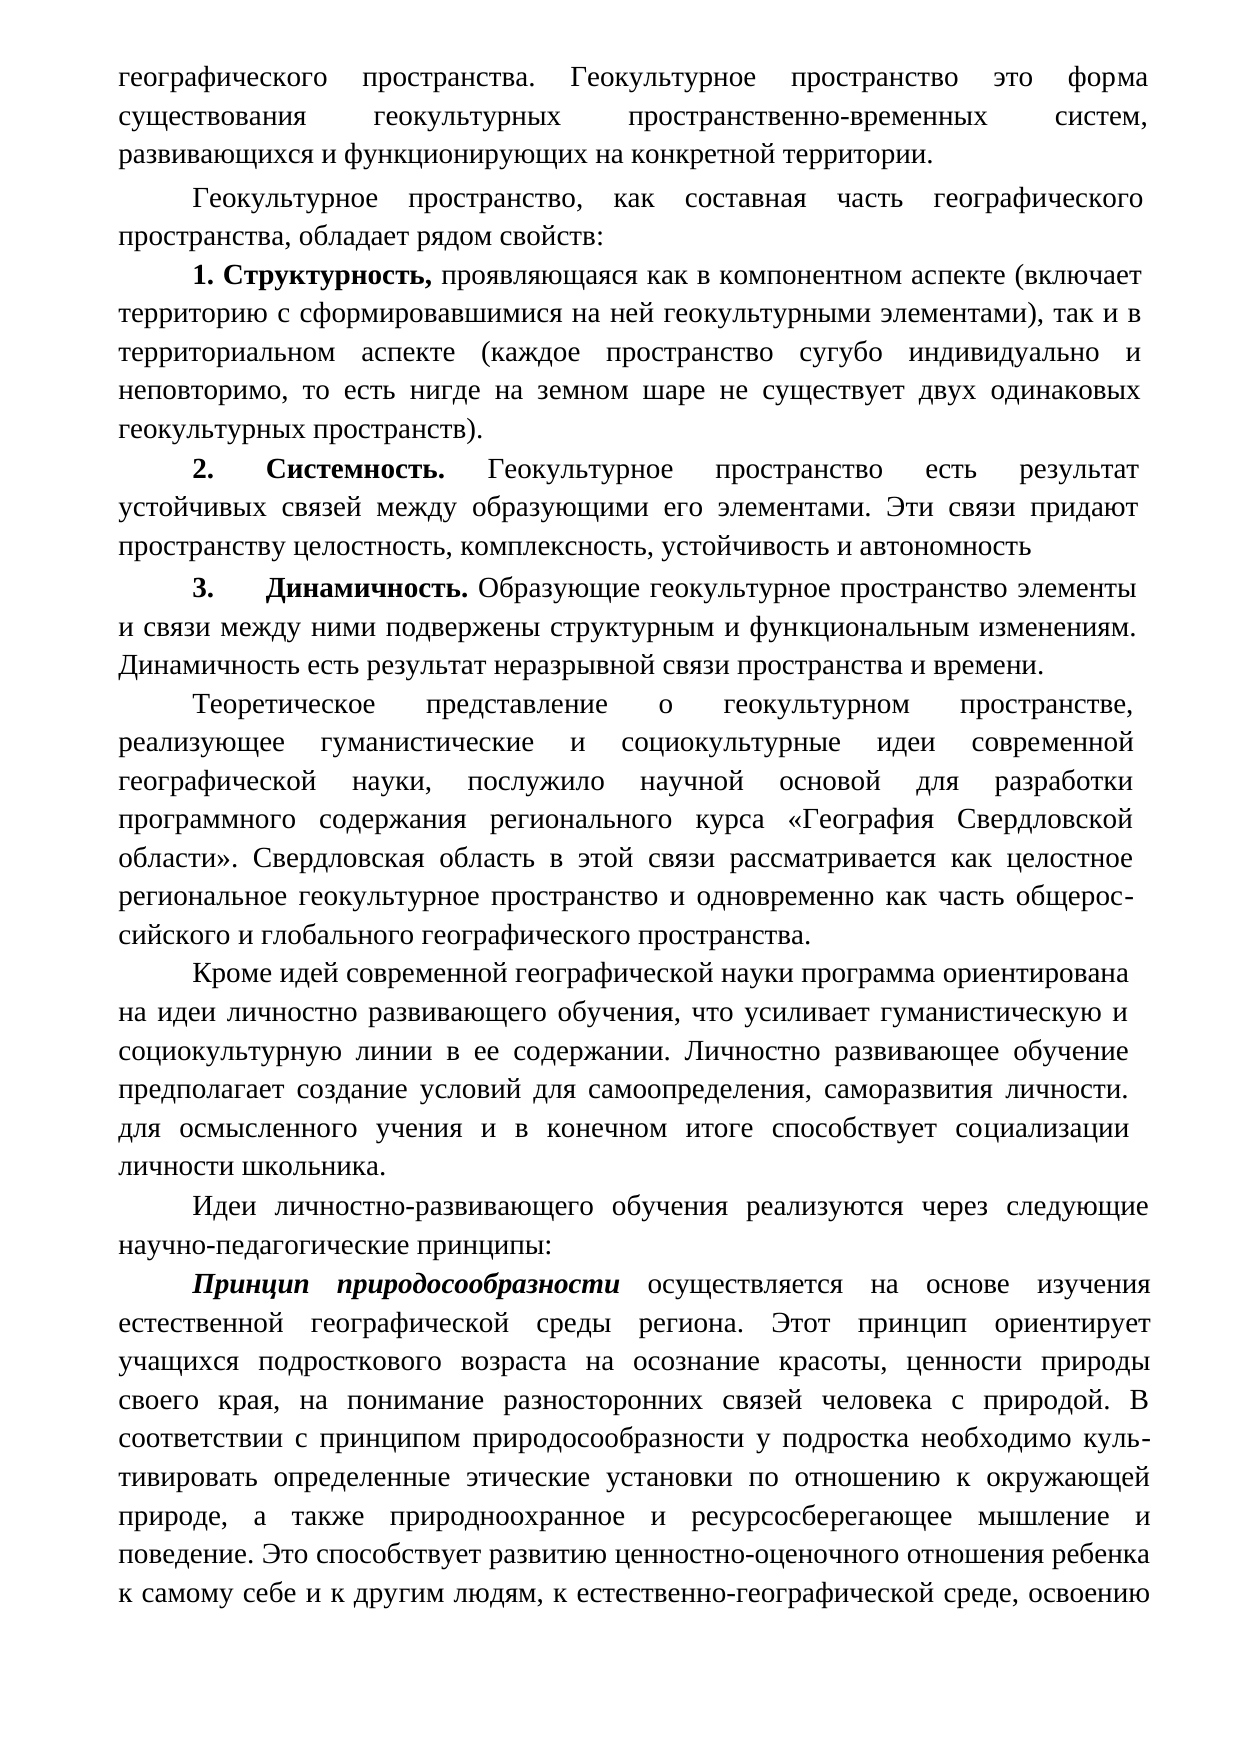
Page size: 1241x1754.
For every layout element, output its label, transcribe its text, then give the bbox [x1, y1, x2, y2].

text Геокультурное пространство, как составная часть географического пространства, обладает рядом свойств: [118, 180, 1143, 252]
text Идеи личностно-развивающего обучения реализуются через следующие научно-педагогические принципы: [118, 1188, 1149, 1260]
text Кроме идей современной географической науки программа ориентирована на идеи личностно развивающего обучения, что усиливает гуманистическую и социокультурную линии в ее содержании. Личностно развивающее обучение предполагает создание условий для самоопределения, саморазвития личности. для осмысленного учения и в конечном итоге способствует социализации личности школьника. [118, 956, 1129, 1182]
list Системность. Геокультурное пространство есть результат устойчивых связей между образующими его элементами. Эти связи придают пространству целостность, комплексность, устойчивость и автономность [118, 451, 1139, 562]
text Теоретическое представление о геокультурном пространстве, реализующее гуманистические и социокультурные идеи современной географической науки, послужило научной основой для разработки программного содержания регионального курса «География Свердловской области». Свердловская область в этой связи рассматривается как целостное региональное геокультурное пространство и одновременно как часть общероссийского и глобального географического пространства. [118, 686, 1134, 951]
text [118, 1266, 1151, 1608]
text 1. Структурность, проявляющаяся как в компонентном аспекте (включает территорию с сформировавшимися на ней геокультурными элементами), так и в территориальном аспекте (каждое пространство сугубо индивидуально и неповторимо, то есть нигде на земном шаре не существует двух одинаковых геокультурных пространств). [118, 257, 1142, 444]
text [118, 59, 1148, 170]
list Динамичность. Образующие геокультурное пространство элементы и связи между ними подвержены структурным и функциональным изменениям. Динамичность есть результат неразрывной связи пространства и времени. [118, 570, 1137, 681]
